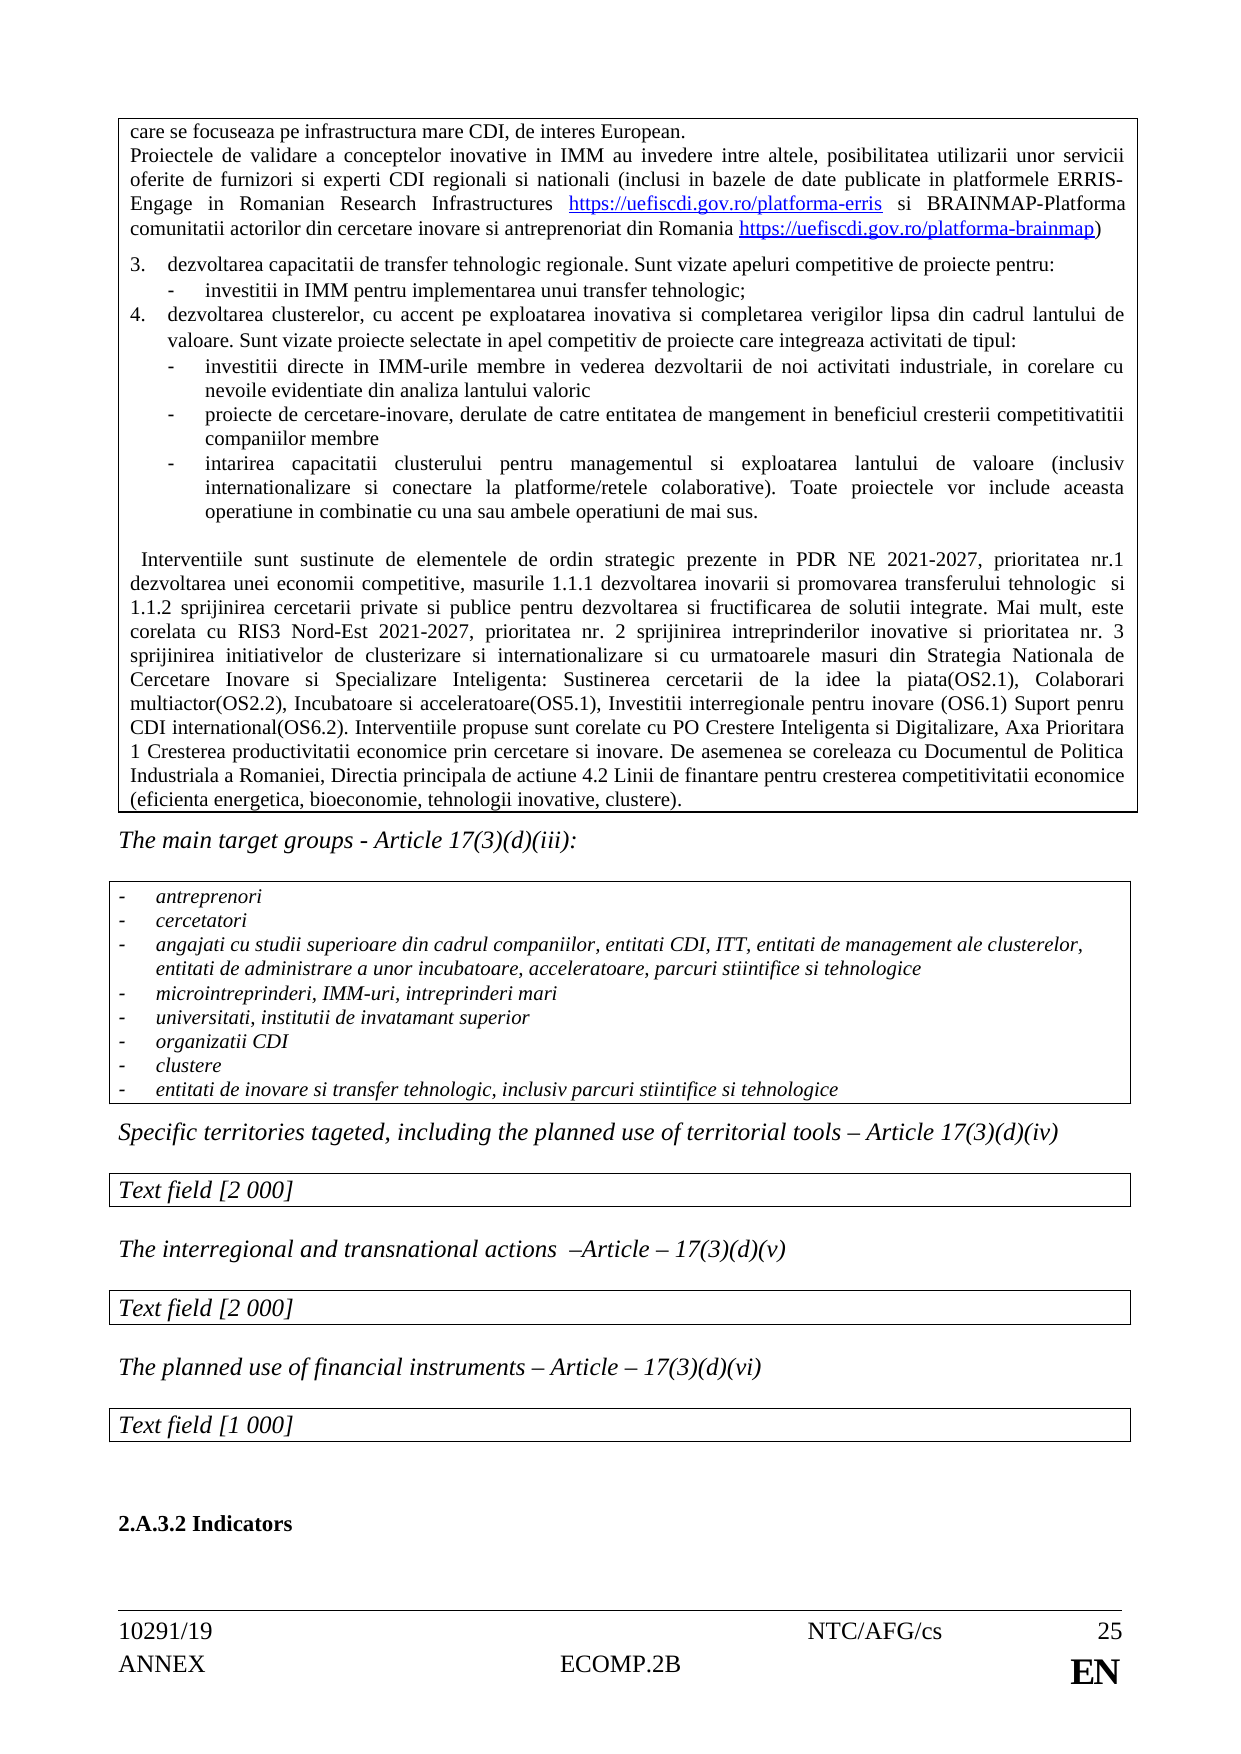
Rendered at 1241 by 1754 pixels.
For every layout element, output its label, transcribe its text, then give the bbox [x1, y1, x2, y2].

text Text field [2 000] [110, 1174, 1130, 1206]
list clustere [118, 1053, 1122, 1074]
list angajati cu studii superioare din cadrul companiilor, entitati CDI, ITT, entitati de management ale clusterelor, entitati de administrare a unor incubatoare, acceleratoare, parcuri stiintifice si tehnologice [118, 932, 1122, 980]
list antreprenori [110, 882, 1130, 908]
list entitati de inovare si transfer tehnologic, inclusiv parcuri stiintifice si tehnologice [110, 1074, 1130, 1103]
text The planned use of financial instruments – Article – 17(3)(d)(vi) [118, 1352, 1122, 1381]
list universitati, institutii de invatamant superior [118, 1004, 1122, 1029]
list cercetatori [118, 908, 1122, 932]
text Specific territories tageted, including the planned use of territorial tools – Article 17(3)(d)(iv) [118, 1117, 1122, 1146]
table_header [119, 119, 1137, 811]
text The interregional and transnational actions –Article – 17(3)(d)(v) [118, 1234, 1122, 1263]
list organizatii CDI [118, 1029, 1122, 1053]
text Text field [2 000] [110, 1291, 1130, 1324]
text The main target groups - Article 17(3)(d)(iii): [118, 825, 1122, 854]
list microintreprinderi, IMM-uri, intreprinderi mari [118, 980, 1122, 1004]
text Text field [1 000] [110, 1409, 1130, 1441]
text 2.A.3.2 Indicators [118, 1511, 1122, 1537]
